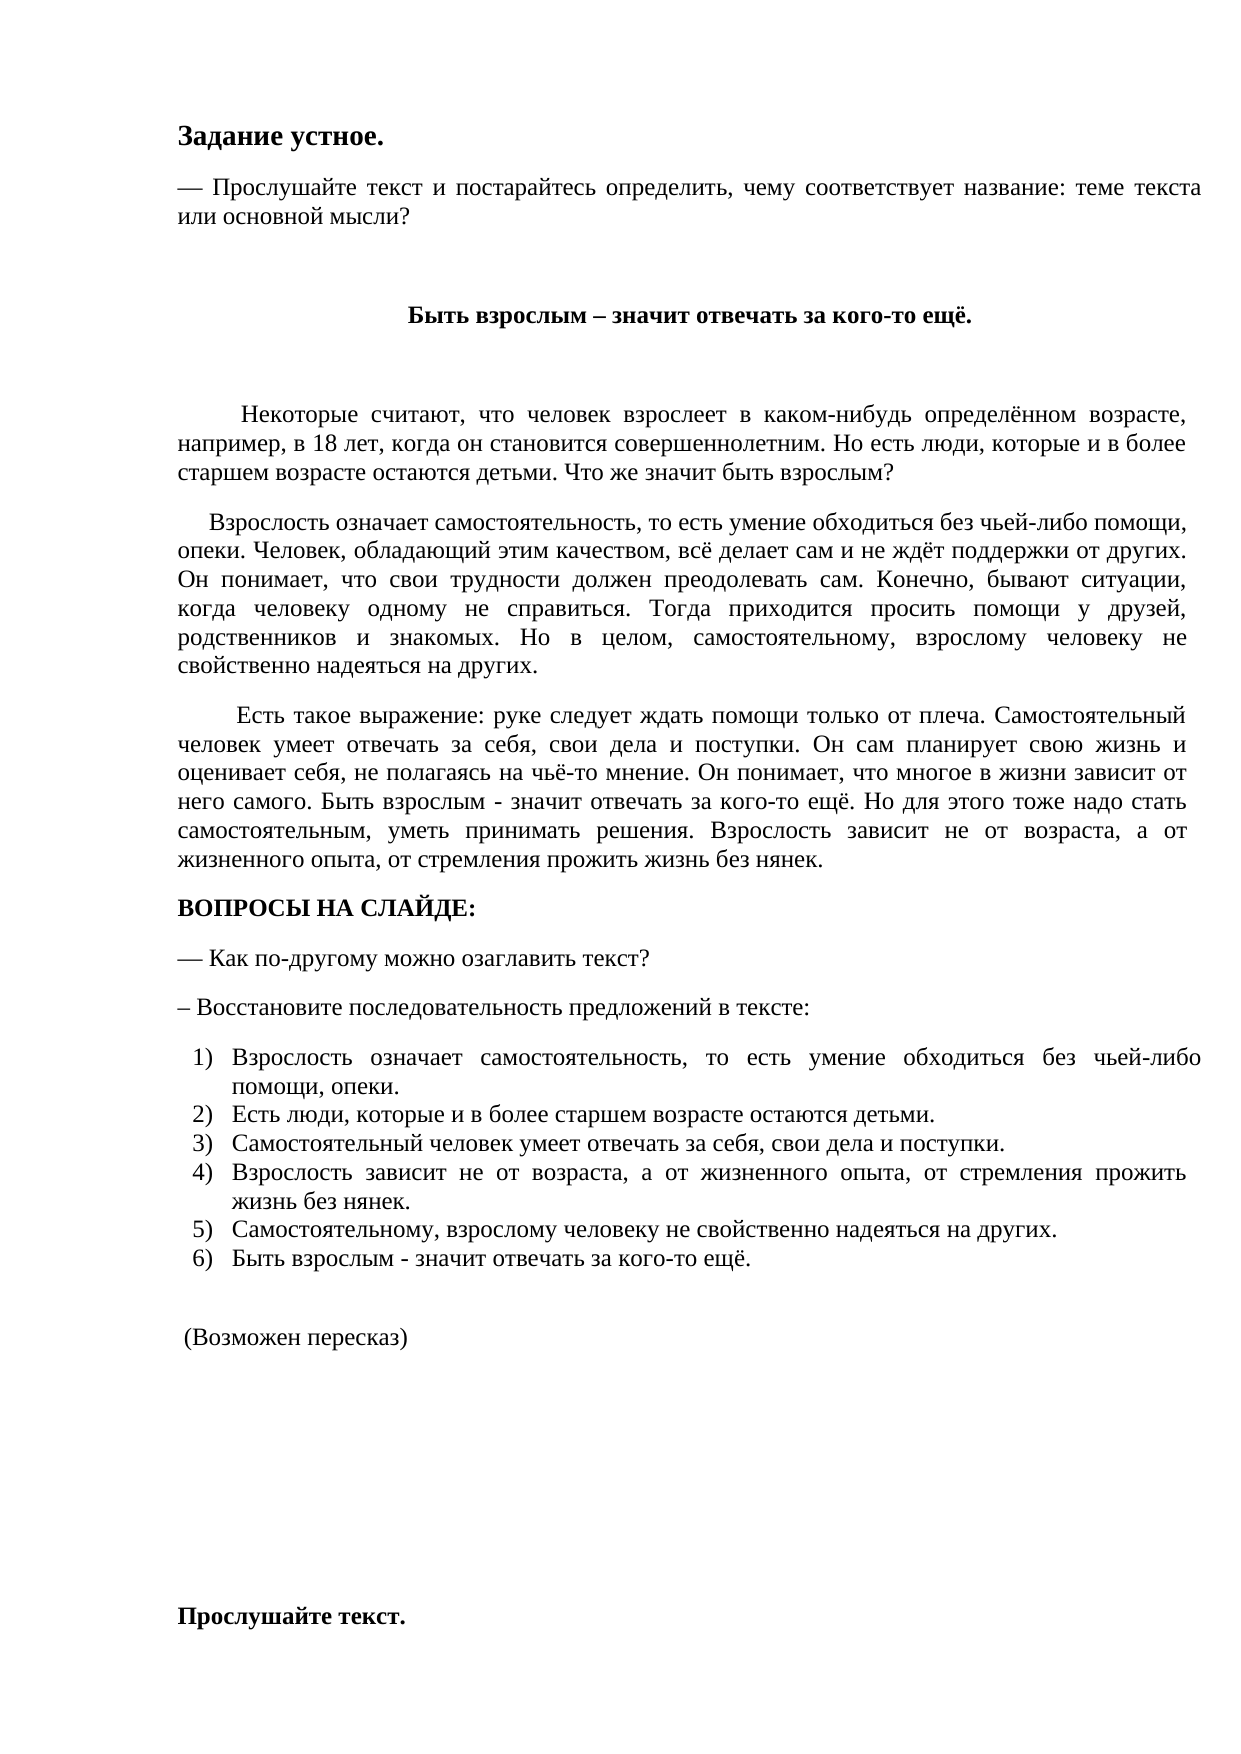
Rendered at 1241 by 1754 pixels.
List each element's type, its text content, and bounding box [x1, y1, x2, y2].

list Взрослость зависит не от возраста, а от жизненного опыта, от стремления прожить жизнь без нянек. [192, 1157, 1188, 1214]
text Есть такое выражение: руке следует ждать помощи только от плеча. Самостоятельный человек умеет отвечать за себя, свои дела и поступки. Он сам планирует свою жизнь и оценивает себя, не полагаясь на чьё-то мнение. Он понимает, что многое в жизни зависит от него самого. Быть взрослым - значит отвечать за кого-то ещё. Но для этого тоже надо стать самостоятельным, уметь принимать решения. Взрослость зависит не от возраста, а от жизненного опыта, от стремления прожить жизнь без нянек. [177, 700, 1188, 872]
text Задание устное. [177, 118, 1203, 152]
text Прослушайте текст. [177, 1601, 1203, 1630]
text Взрослость означает самостоятельность, то есть умение обходиться без чьей-либо помощи, опеки. Человек, обладающий этим качеством, всё делает сам и не ждёт поддержки от других. Он понимает, что свои трудности должен преодолевать сам. Конечно, бывают ситуации, когда человеку одному не справиться. Тогда приходится просить помощи у друзей, родственников и знакомых. Но в целом, самостоятельному, взрослому человеку не свойственно надеяться на других. [177, 507, 1188, 679]
text (Возможен пересказ) [177, 1322, 1203, 1350]
text Некоторые считают, что человек взрослеет в каком-нибудь определённом возрасте, например, в 18 лет, когда он становится совершеннолетним. Но есть люди, которые и в более старшем возрасте остаются детьми. Что же значит быть взрослым? [177, 399, 1188, 486]
list Самостоятельный человек умеет отвечать за себя, свои дела и поступки. [192, 1128, 1203, 1157]
text ВОПРОСЫ НА СЛАЙДЕ: [177, 893, 1203, 922]
list Взрослость означает самостоятельность, то есть умение обходиться без чьей-либо помощи, опеки. [192, 1042, 1203, 1099]
list Самостоятельному, взрослому человеку не свойственно надеяться на других. [192, 1214, 1188, 1243]
list Есть люди, которые и в более старшем возрасте остаются детьми. [192, 1099, 1203, 1128]
text – Восстановите последовательность предложений в тексте: [177, 992, 1203, 1021]
text — Как по-другому можно озаглавить текст? [177, 943, 1203, 972]
list Быть взрослым - значит отвечать за кого-то ещё. [192, 1243, 1203, 1272]
text — Прослушайте текст и постарайтесь определить, чему соответствует название: теме текста или основной мысли? [177, 172, 1203, 230]
text Быть взрослым – значит отвечать за кого-то ещё. [177, 300, 1203, 329]
